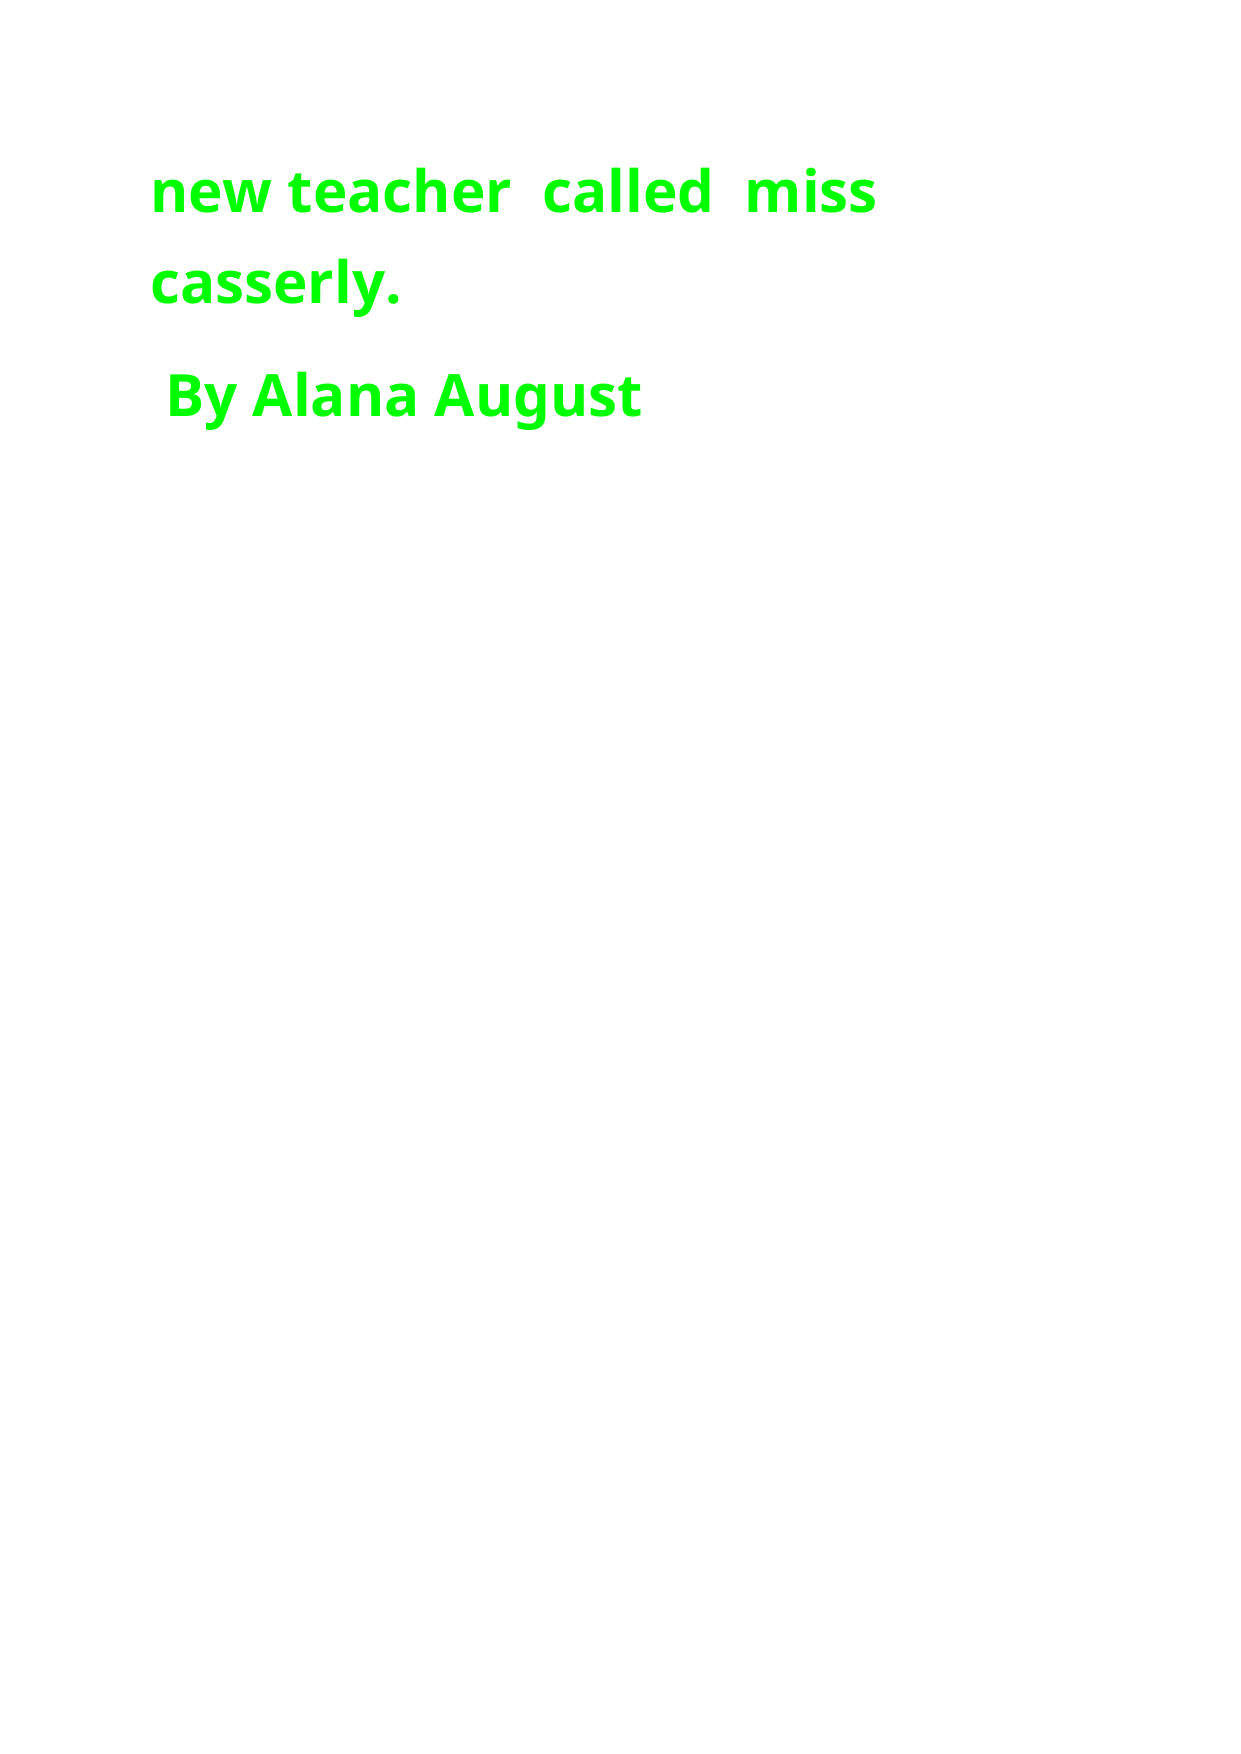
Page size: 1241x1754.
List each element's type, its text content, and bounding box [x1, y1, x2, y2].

text By Alana August [150, 353, 1090, 433]
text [150, 150, 1090, 321]
